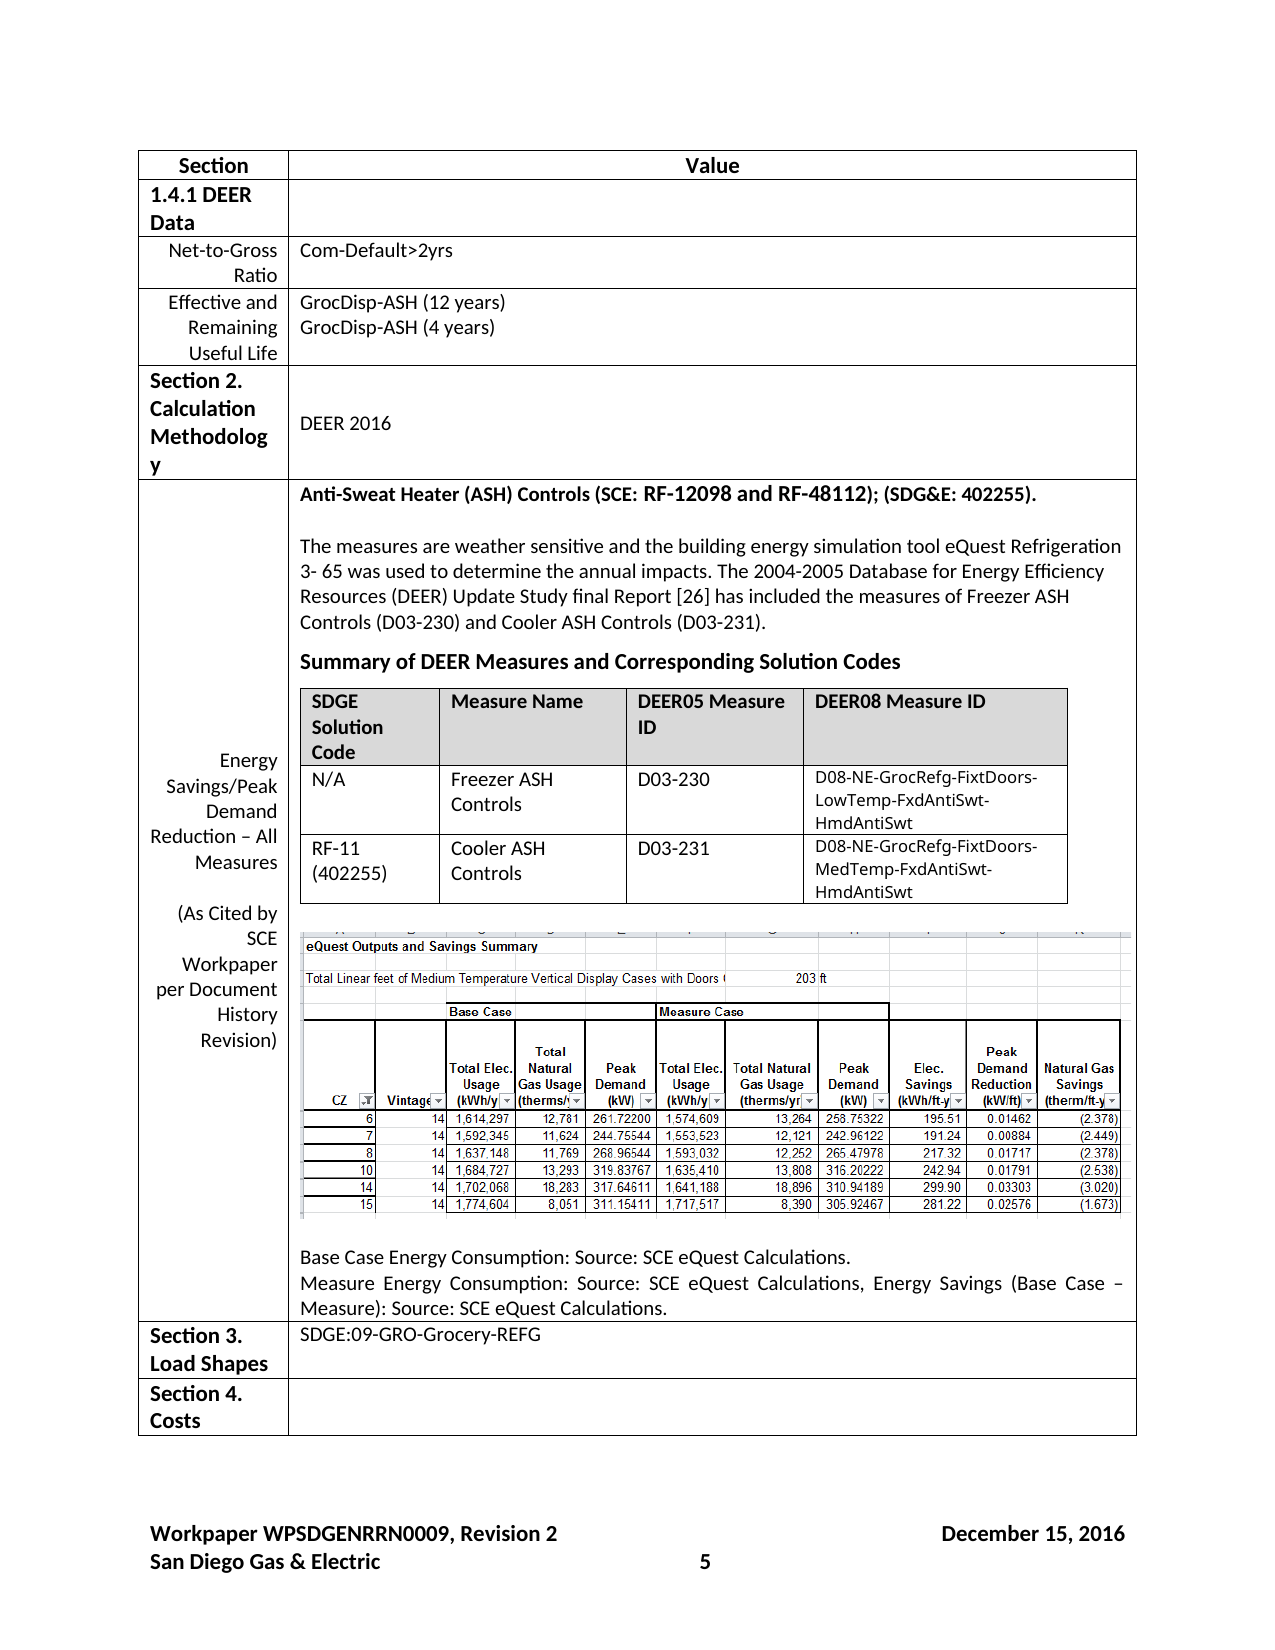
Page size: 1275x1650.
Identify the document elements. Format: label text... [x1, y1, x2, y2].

picture [300, 932, 1132, 1219]
table_cell [289, 180, 1136, 236]
table_header Value [289, 151, 1136, 179]
table_cell Net-to-Gross Ratio [139, 237, 288, 288]
table_cell Com-Default>2yrs [289, 237, 1136, 288]
table_cell Section 3. Load Shapes [139, 1322, 288, 1378]
table_header Section [139, 151, 288, 179]
table_cell SDGE:09-GRO-Grocery-REFG [289, 1322, 1136, 1378]
table_cell [289, 1379, 1136, 1435]
table_cell Section 4. Costs [139, 1379, 288, 1435]
table_cell Energy Savings/Peak Demand Reduction – All Measures (As Cited by SCE Workpaper per Document History Revision) [139, 480, 288, 1321]
table_cell GrocDisp-ASH (12 years) GrocDisp-ASH (4 years) [289, 289, 1136, 365]
table_cell Section 2. Calculation Methodology [139, 366, 288, 478]
table_cell Effective and Remaining Useful Life [139, 289, 288, 365]
table_cell Anti-Sweat Heater (ASH) Controls (SCE: RF-12098 and RF-48112); (SDG&E: 402255). The measures are weather sensitive and the building energy simulation tool eQuest Refrigeration 3- 65 was used to determine the annual impacts. The 2004-2005 Database for Energy Efficiency Resources (DEER) Update Study final Report [26] has included the measures of Freezer ASH Controls (D03-230) and Cooler ASH Controls (D03-231). Summary of DEER Measures and Corresponding Solution Codes Base Case Energy Consumption: Source: SCE eQuest Calculations. Measure Energy Consumption: Source: SCE eQuest Calculations, Energy Savings (Base Case – Measure): Source: SCE eQuest Calculations. [289, 480, 1136, 1321]
table_cell DEER 2016 [289, 366, 1136, 478]
table_cell 1.4.1 DEER Data [139, 180, 288, 236]
